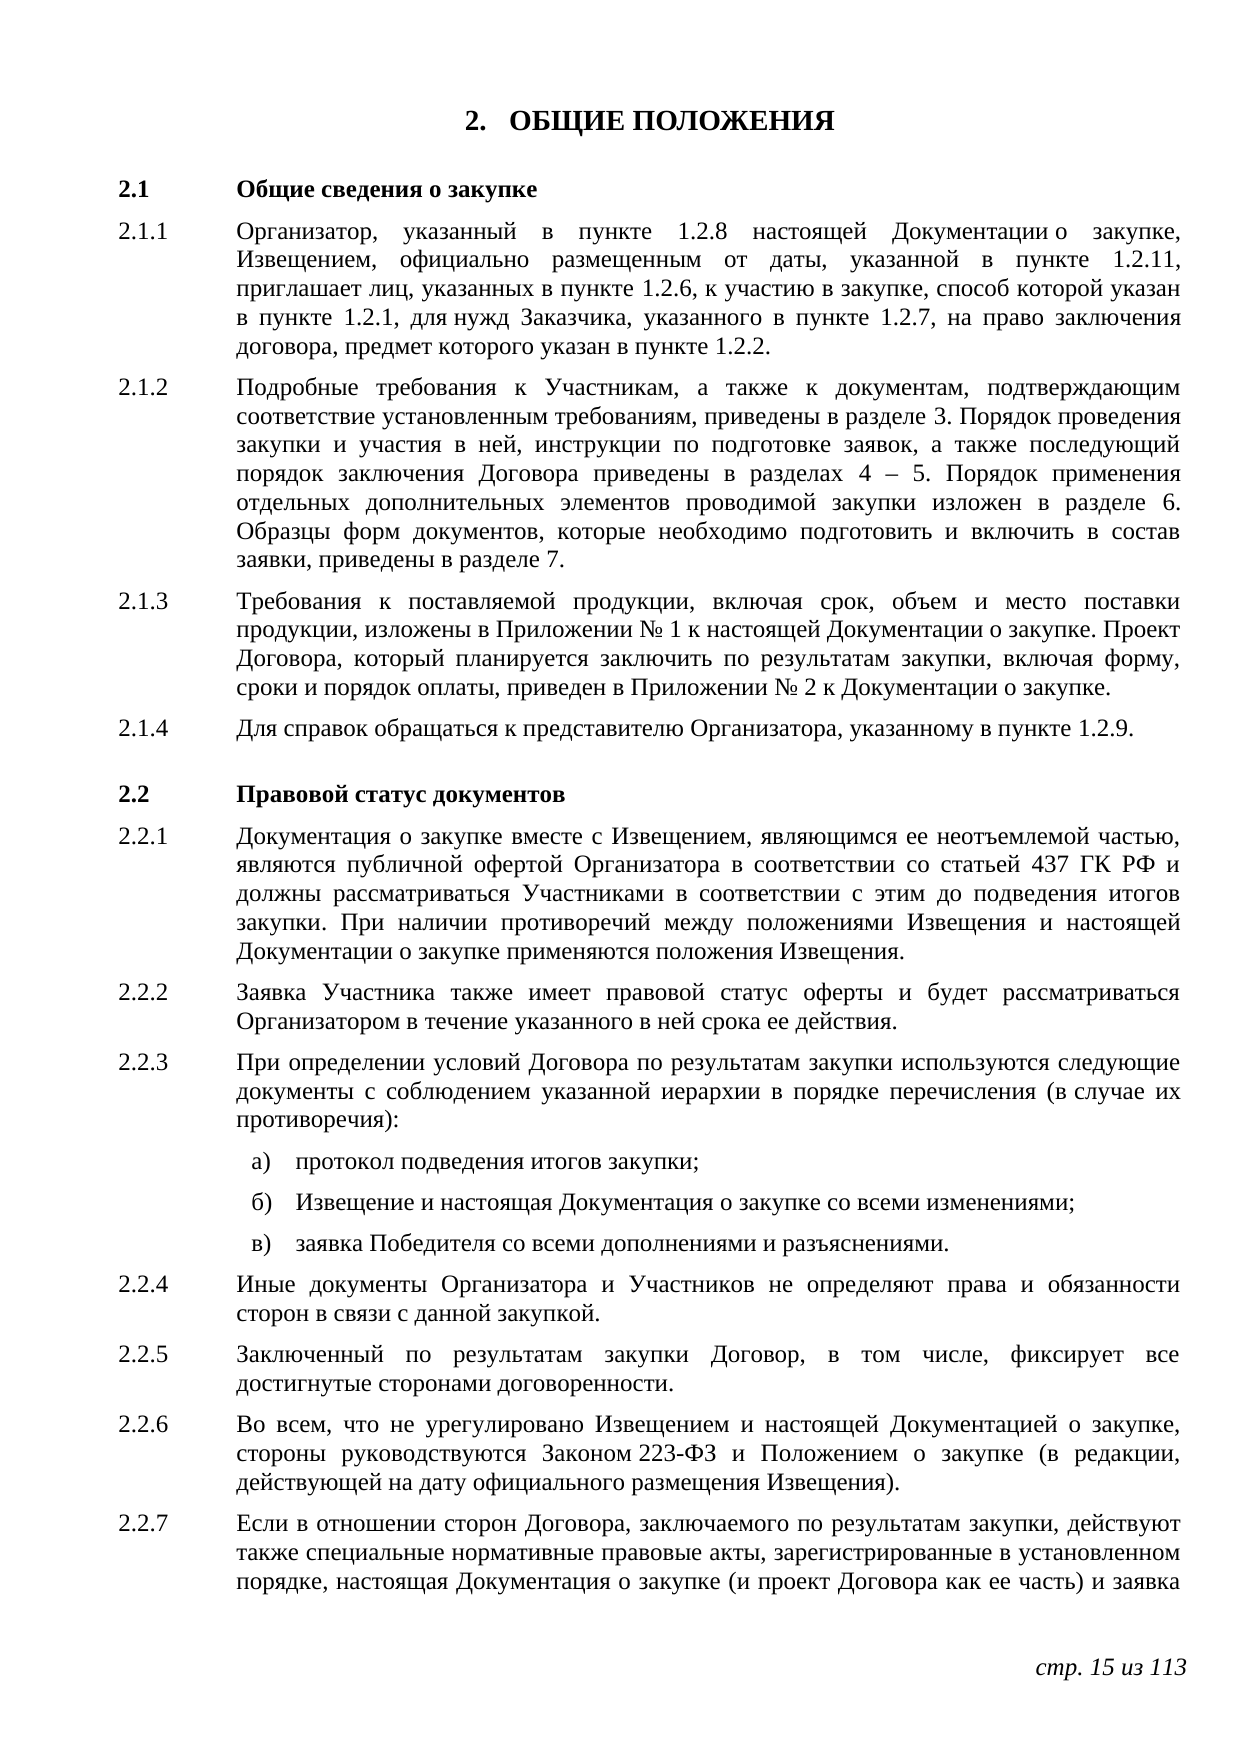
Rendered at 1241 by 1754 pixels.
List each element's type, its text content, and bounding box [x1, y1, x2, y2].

text Для справок обращаться к представителю Организатора, указанному в пункте 1.2.9. [118, 713, 1181, 742]
text Подробные требования к Участникам, а также к документам, подтверждающим соответствие установленным требованиям, приведены в разделе 3. Порядок проведения закупки и участия в ней, инструкции по подготовке заявок, а также последующий порядок заключения Договора приведены в разделах 4 – 5. Порядок применения отдельных дополнительных элементов проводимой закупки изложен в разделе 6. Образцы форм документов, которые необходимо подготовить и включить в состав заявки, приведены в разделе 7. [118, 372, 1181, 573]
list протокол подведения итогов закупки; [251, 1146, 1181, 1174]
text Требования к поставляемой продукции, включая срок, объем и место поставки продукции, изложены в Приложении № 1 к настоящей Документации о закупке. Проект Договора, который планируется заключить по результатам закупки, включая форму, сроки и порядок оплаты, приведен в Приложении № 2 к Документации о закупке. [118, 586, 1181, 701]
subtitle Общие сведения о закупке [118, 174, 1181, 203]
list Заключенный по результатам закупки Договор, в том числе, фиксирует все достигнутые сторонами договоренности. [118, 1339, 1181, 1397]
list Иные документы Организатора и Участников не определяют права и обязанности сторон в связи с данной закупкой. [118, 1269, 1181, 1327]
text Организатор, указанный в пункте 1.2.8 настоящей Документации о закупке, Извещением, официально размещенным от даты, указанной в пункте 1.2.11, приглашает лиц, указанных в пункте 1.2.6, к участию в закупке, способ которой указан в пункте 1.2.1, для нужд Заказчика, указанного в пункте 1.2.7, на право заключения договора, предмет которого указан в пункте 1.2.2. [118, 216, 1181, 359]
list Документация о закупке вместе с Извещением, являющимся ее неотъемлемой частью, являются публичной офертой Организатора в соответствии со статьей 437 ГК РФ и должны рассматриваться Участниками в соответствии с этим до подведения итогов закупки. При наличии противоречий между положениями Извещения и настоящей Документации о закупке применяются положения Извещения. [118, 821, 1181, 964]
subtitle Правовой статус документов [118, 779, 1181, 808]
list Во всем, что не урегулировано Извещением и настоящей Документацией о закупке, стороны руководствуются Законом 223-ФЗ и Положением о закупке (в редакции, действующей на дату официального размещения Извещения). [118, 1409, 1181, 1496]
subtitle ОБЩИЕ ПОЛОЖЕНИЯ [118, 103, 1181, 137]
list Заявка Участника также имеет правовой статус оферты и будет рассматриваться Организатором в течение указанного в ней срока ее действия. [118, 977, 1181, 1034]
list заявка Победителя со всеми дополнениями и разъяснениями. [251, 1228, 1181, 1257]
list При определении условий Договора по результатам закупки используются следующие документы с соблюдением указанной иерархии в порядке перечисления (в случае их противоречия): [118, 1047, 1181, 1133]
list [118, 1508, 1181, 1594]
list Извещение и настоящая Документация о закупке со всеми изменениями; [251, 1187, 1181, 1216]
